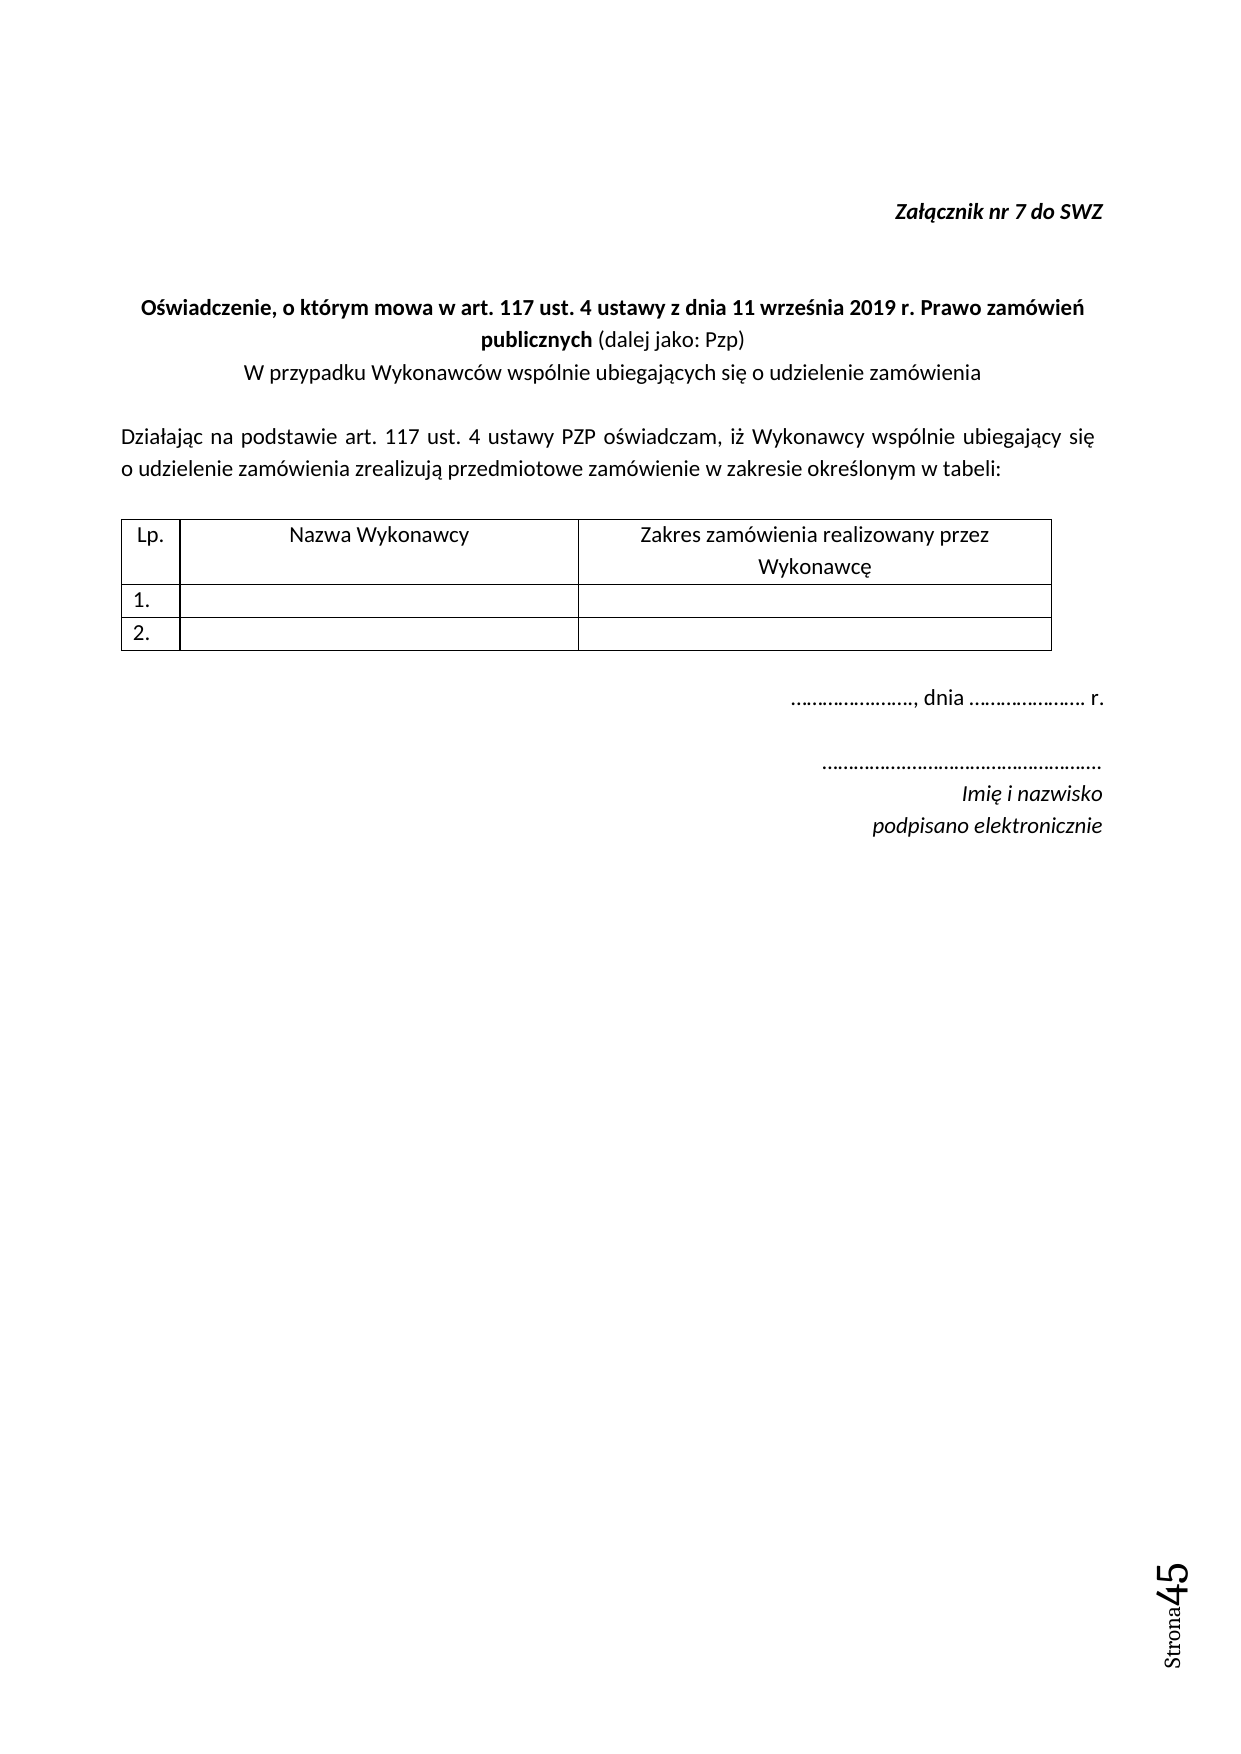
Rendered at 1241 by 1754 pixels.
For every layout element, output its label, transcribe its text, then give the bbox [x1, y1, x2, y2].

text Oświadczenie, o którym mowa w art. 117 ust. 4 ustawy z dnia 11 września 2019 r. Prawo zamówień publicznych (dalej jako: Pzp) [121, 293, 1105, 353]
text podpisano elektronicznie [150, 812, 1105, 839]
table_cell [181, 618, 578, 649]
text Załącznik nr 7 do SWZ [121, 197, 1105, 225]
table_header Lp. [122, 520, 179, 584]
table_cell [181, 585, 578, 617]
text …………….……., dnia …………………. r. [121, 683, 1105, 711]
table_cell [579, 585, 1051, 617]
text Imię i nazwisko [121, 779, 1105, 807]
text …………….………………………………. [121, 747, 1105, 775]
table_cell [579, 618, 1051, 649]
table_header Nazwa Wykonawcy [181, 520, 578, 584]
table_header Zakres zamówienia realizowany przez Wykonawcę [579, 520, 1051, 584]
table_cell 1. [122, 585, 179, 617]
text W przypadku Wykonawców wspólnie ubiegających się o udzielenie zamówienia [121, 358, 1105, 386]
table_cell 2. [122, 618, 179, 649]
text Działając na podstawie art. 117 ust. 4 ustawy PZP oświadczam, iż Wykonawcy wspólnie ubiegający się o udzielenie zamówienia zrealizują przedmiotowe zamówienie w zakresie określonym w tabeli: [121, 422, 1105, 482]
